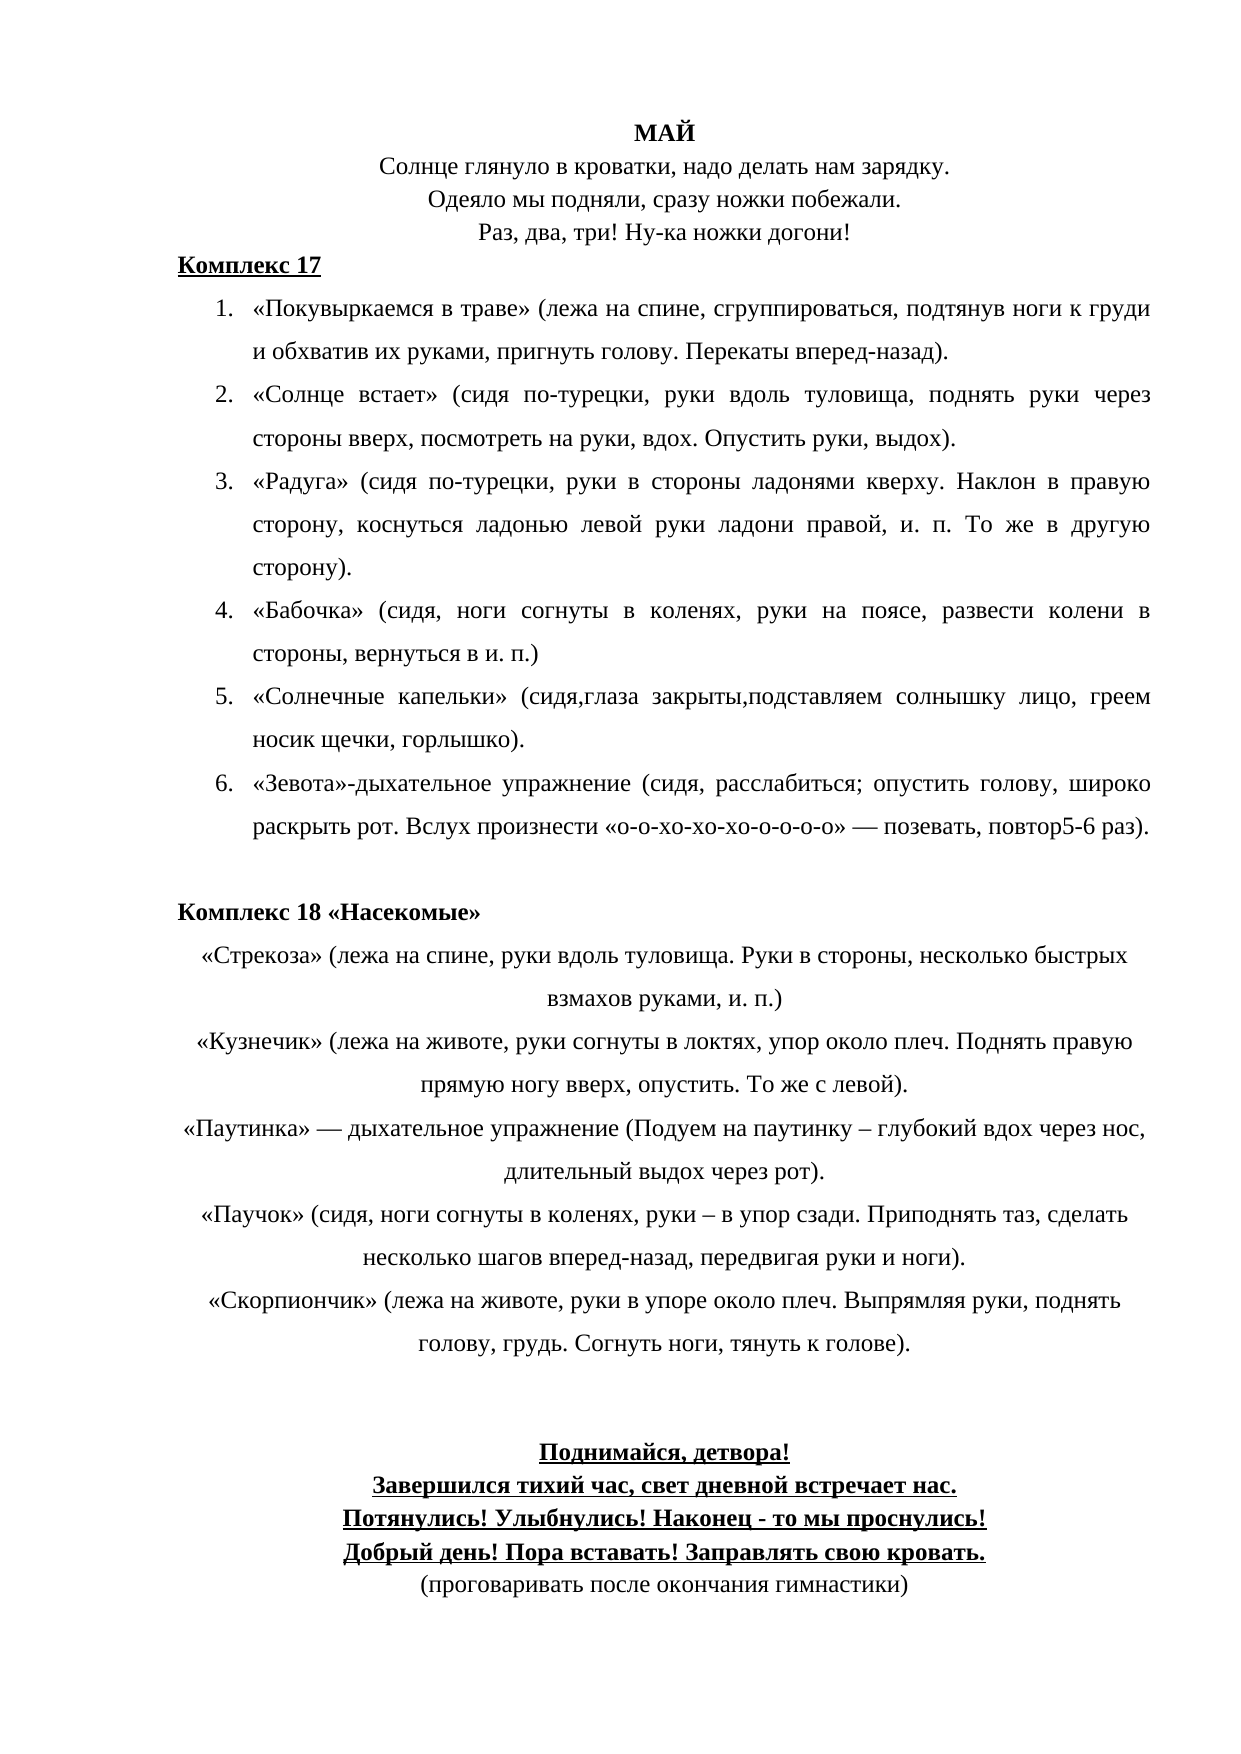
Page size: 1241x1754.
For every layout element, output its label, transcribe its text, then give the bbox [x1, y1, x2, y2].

text МАЙ [177, 118, 1152, 147]
list «Солнце встает» (сидя по-турецки, руки вдоль туловища, поднять руки через стороны вверх, посмотреть на руки, вдох. Опустить руки, выдох). [215, 379, 1152, 451]
text Комплекс 17 [177, 250, 1152, 279]
text «Паучок» (сидя, ноги согнуты в коленях, руки – в упор сзади. Приподнять таз, сделать несколько шагов вперед-назад, передвигая руки и ноги). [177, 1199, 1152, 1271]
list «Покувыркаемся в траве» (лежа на спине, сгруппироваться, подтянув ноги к груди и обхватив их руками, пригнуть голову. Перекаты вперед-назад). [215, 293, 1152, 365]
text «Кузнечик» (лежа на животе, руки согнуты в локтях, упор около плеч. Поднять правую прямую ногу вверх, опустить. То же с левой). [177, 1026, 1152, 1098]
text Поднимайся, детвора! [177, 1437, 1152, 1466]
text Добрый день! Пора вставать! Заправлять свою кровать. [177, 1537, 1152, 1565]
text Одеяло мы подняли, сразу ножки побежали. [177, 184, 1152, 213]
text «Паутинка» — дыхательное упражнение (Подуем на паутинку – глубокий вдох через нос, длительный выдох через рот). [177, 1113, 1152, 1184]
list «Зевота»-дыхательное упражнение (сидя, расслабиться; опустить голову, широко раскрыть рот. Вслух произнести «о-о-хо-хо-хо-о-о-о-о» — позевать, повтор5-6 раз). [215, 768, 1152, 839]
list «Бабочка» (сидя, ноги согнуты в коленях, руки на поясе, развести колени в стороны, вернуться в и. п.) [215, 595, 1152, 667]
text «Стрекоза» (лежа на спине, руки вдоль туловища. Руки в стороны, несколько быстрых взмахов руками, и. п.) [177, 940, 1152, 1012]
list «Радуга» (сидя по-турецки, руки в стороны ладонями кверху. Наклон в правую сторону, коснуться ладонью левой руки ладони правой, и. п. То же в другую сторону). [215, 466, 1152, 581]
text (проговаривать после окончания гимнастики) [177, 1569, 1152, 1598]
text Завершился тихий час, свет дневной встречает нас. [177, 1471, 1152, 1499]
list «Солнечные капельки» (сидя,глаза закрыты,подставляем солнышку лицо, греем носик щечки, горлышко). [215, 681, 1152, 753]
text Солнце глянуло в кроватки, надо делать нам зарядку. [177, 151, 1152, 180]
text Потянулись! Улыбнулись! Наконец - то мы проснулись! [177, 1503, 1152, 1532]
text Комплекс 18 «Насекомые» [177, 897, 1152, 926]
text Раз, два, три! Ну-ка ножки догони! [177, 217, 1152, 246]
text «Скорпиончик» (лежа на животе, руки в упоре около плеч. Выпрямляя руки, поднять голову, грудь. Согнуть ноги, тянуть к голове). [177, 1285, 1152, 1357]
